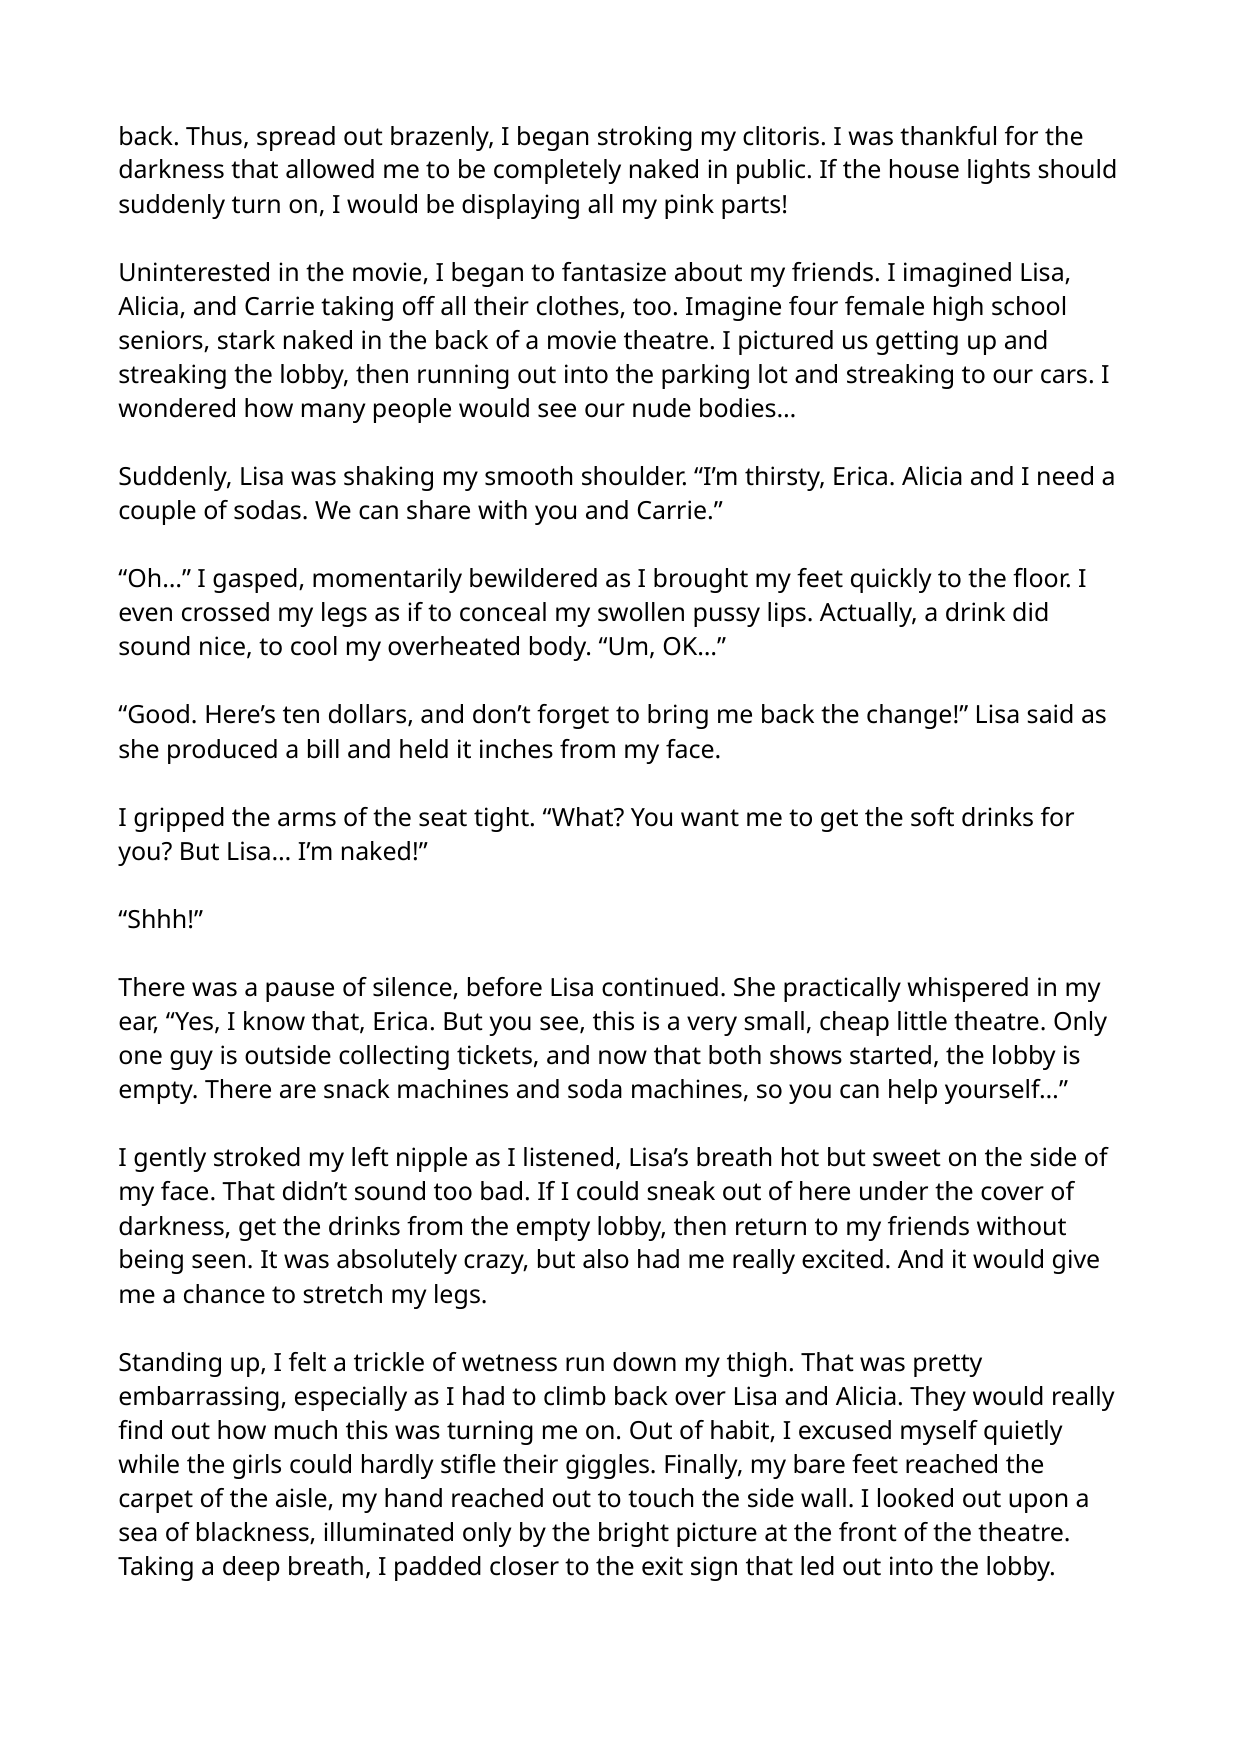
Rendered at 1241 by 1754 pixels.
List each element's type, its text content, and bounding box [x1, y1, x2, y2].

text I gripped the arms of the seat tight. “What? You want me to get the soft drinks for you? But Lisa… I’m naked!” [118, 799, 1122, 867]
text “Good. Here’s ten dollars, and don’t forget to bring me back the change!” Lisa said as she produced a bill and held it inches from my face. [118, 697, 1122, 765]
text There was a pause of silence, before Lisa continued. She practically whispered in my ear, “Yes, I know that, Erica. But you see, this is a very small, cheap little theatre. Only one guy is outside collecting tickets, and now that both shows started, the lobby is empty. There are snack machines and soda machines, so you can help yourself…” [118, 970, 1122, 1106]
text I gently stroked my left nipple as I listened, Lisa’s breath hot but sweet on the side of my face. That didn’t sound too bad. If I could sneak out of here under the cover of darkness, get the drinks from the empty lobby, then return to my friends without being seen. It was absolutely crazy, but also had me really excited. And it would give me a chance to stretch my legs. [118, 1140, 1122, 1310]
text Uninterested in the movie, I began to fantasize about my friends. I imagined Lisa, Alicia, and Carrie taking off all their clothes, too. Imagine four female high school seniors, stark naked in the back of a movie theatre. I pictured us getting up and streaking the lobby, then running out into the parking lot and streaking to our cars. I wondered how many people would see our nude bodies… [118, 254, 1122, 425]
text Suddenly, Lisa was shaking my smooth shoulder. “I’m thirsty, Erica. Alicia and I need a couple of sodas. We can share with you and Carrie.” [118, 459, 1122, 527]
text Standing up, I felt a trickle of wetness run down my thigh. That was pretty embarrassing, especially as I had to climb back over Lisa and Alicia. They would really find out how much this was turning me on. Out of habit, I excused myself quietly while the girls could hardly stifle their giggles. Finally, my bare feet reached the carpet of the aisle, my hand reached out to touch the side wall. I looked out upon a sea of blackness, illuminated only by the bright picture at the front of the theatre. Taking a deep breath, I padded closer to the exit sign that led out into the lobby. [118, 1344, 1122, 1583]
text “Shhh!” [118, 902, 1122, 936]
text “Oh…” I gasped, momentarily bewildered as I brought my feet quickly to the floor. I even crossed my legs as if to conceal my swollen pussy lips. Actually, a drink did sound nice, to cool my overheated body. “Um, OK…” [118, 561, 1122, 663]
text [118, 118, 1122, 220]
